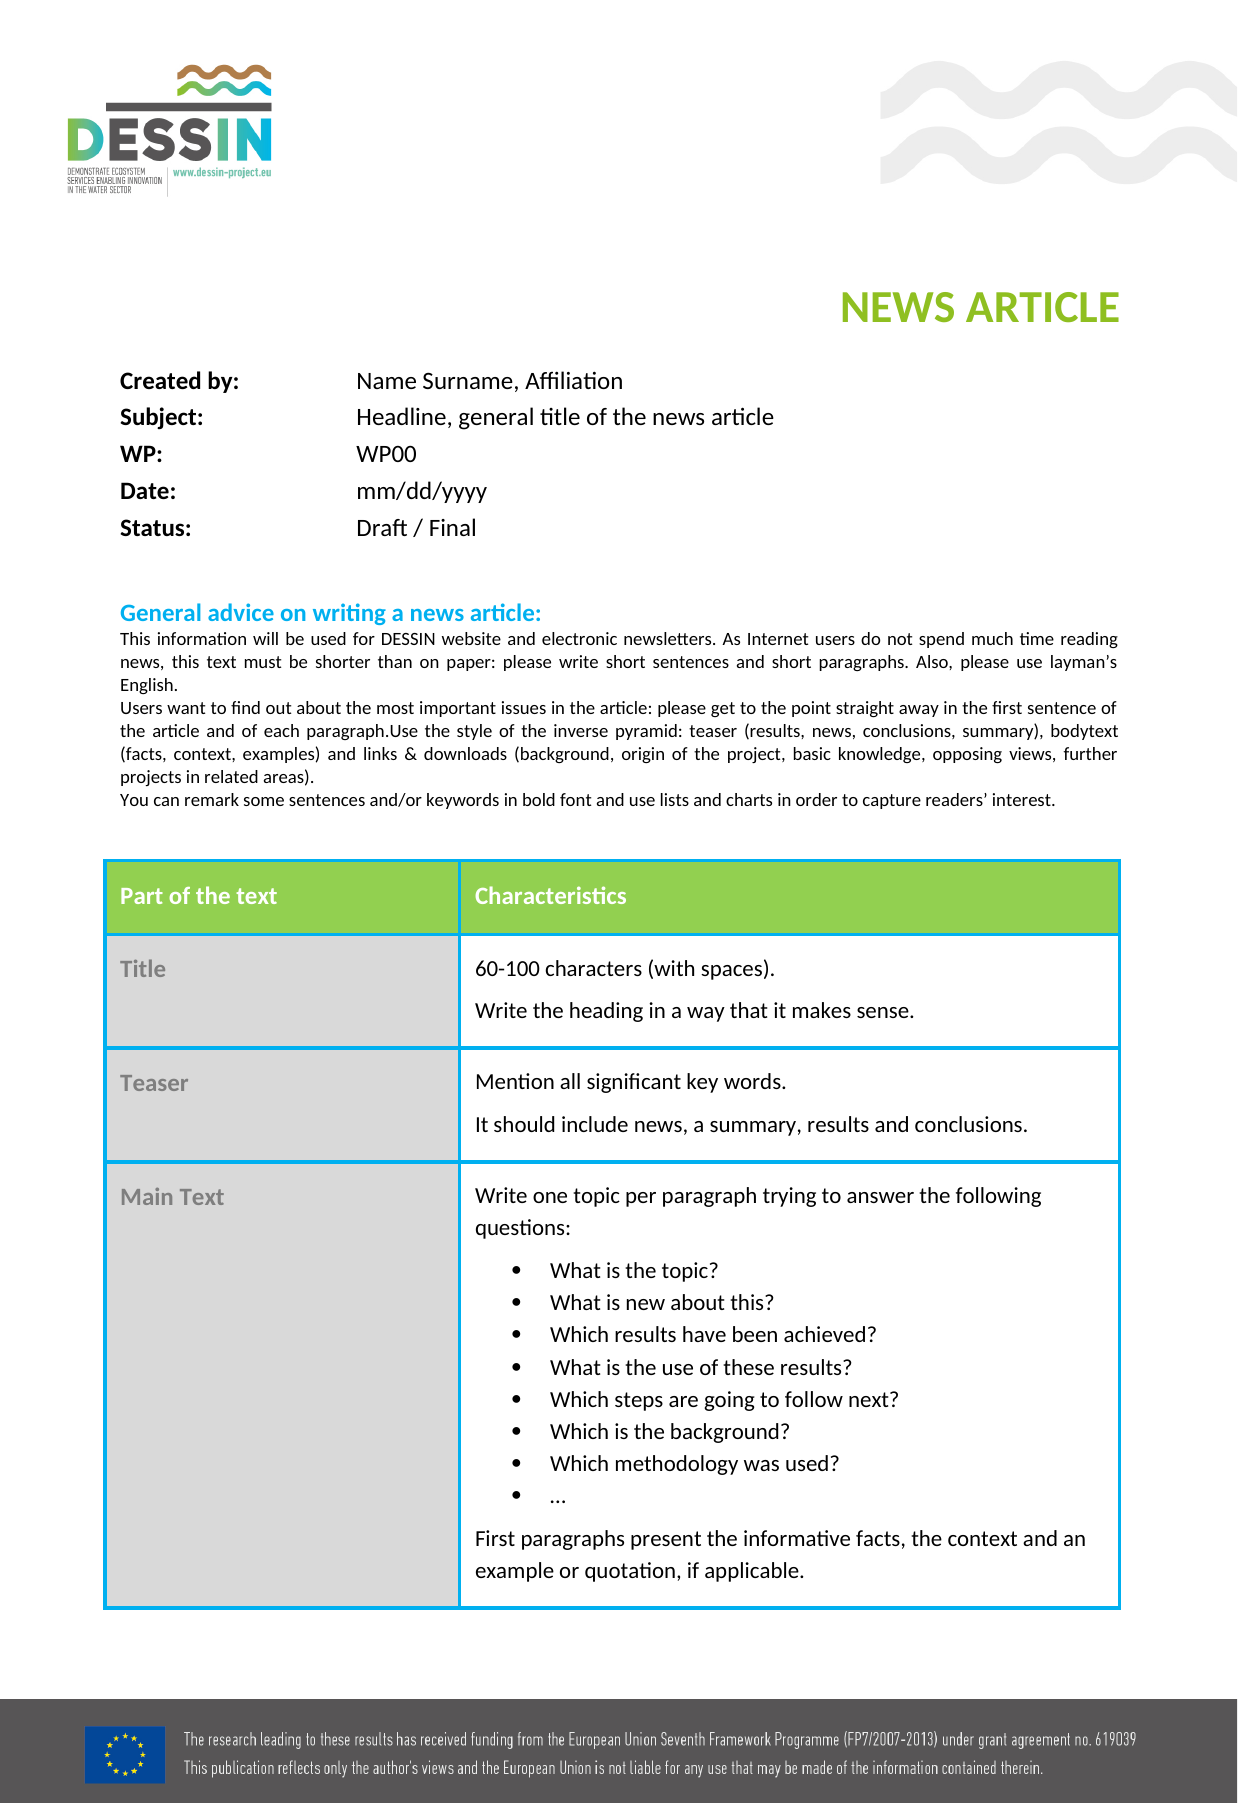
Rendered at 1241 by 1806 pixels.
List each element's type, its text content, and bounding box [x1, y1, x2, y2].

table_header Part of the text [107, 862, 458, 933]
table_cell Title [107, 936, 458, 1046]
picture [0, 1699, 1236, 1803]
table_cell Mention all significant key words. It should include news, a summary, results and conclusions. [461, 1050, 1118, 1160]
table_header Characteristics [461, 862, 1118, 933]
picture [0, 0, 1236, 206]
text You can remark some sentences and/or keywords in bold font and use lists and charts in order to capture readers’ interest. [120, 788, 1120, 811]
table_header Created by: Name Surname, Affiliation Subject: Headline, general title of the news article WP: WP00 Date: mm/dd/yyyy Status: Draft / Final [120, 359, 1124, 567]
table_cell Teaser [107, 1050, 458, 1160]
text This information will be used for DESSIN website and electronic newsletters. As Internet users do not spend much time reading news, this text must be shorter than on paper: please write short sentences and short paragraphs. Also, please use layman’s English. [120, 628, 1120, 696]
table_cell Main Text [107, 1164, 458, 1606]
text General advice on writing a news article: [120, 597, 1120, 628]
text NEWS ARTICLE [120, 278, 1120, 333]
text Users want to find out about the most important issues in the article: please get to the point straight away in the first sentence of the article and of each paragraph.Use the style of the inverse pyramid: teaser (results, news, conclusions, summary), bodytext (facts, context, examples) and links & downloads (background, origin of the project, basic knowledge, opposing views, further projects in related areas). [120, 696, 1120, 788]
table_cell 60-100 characters (with spaces). Write the heading in a way that it makes sense. [461, 936, 1118, 1046]
